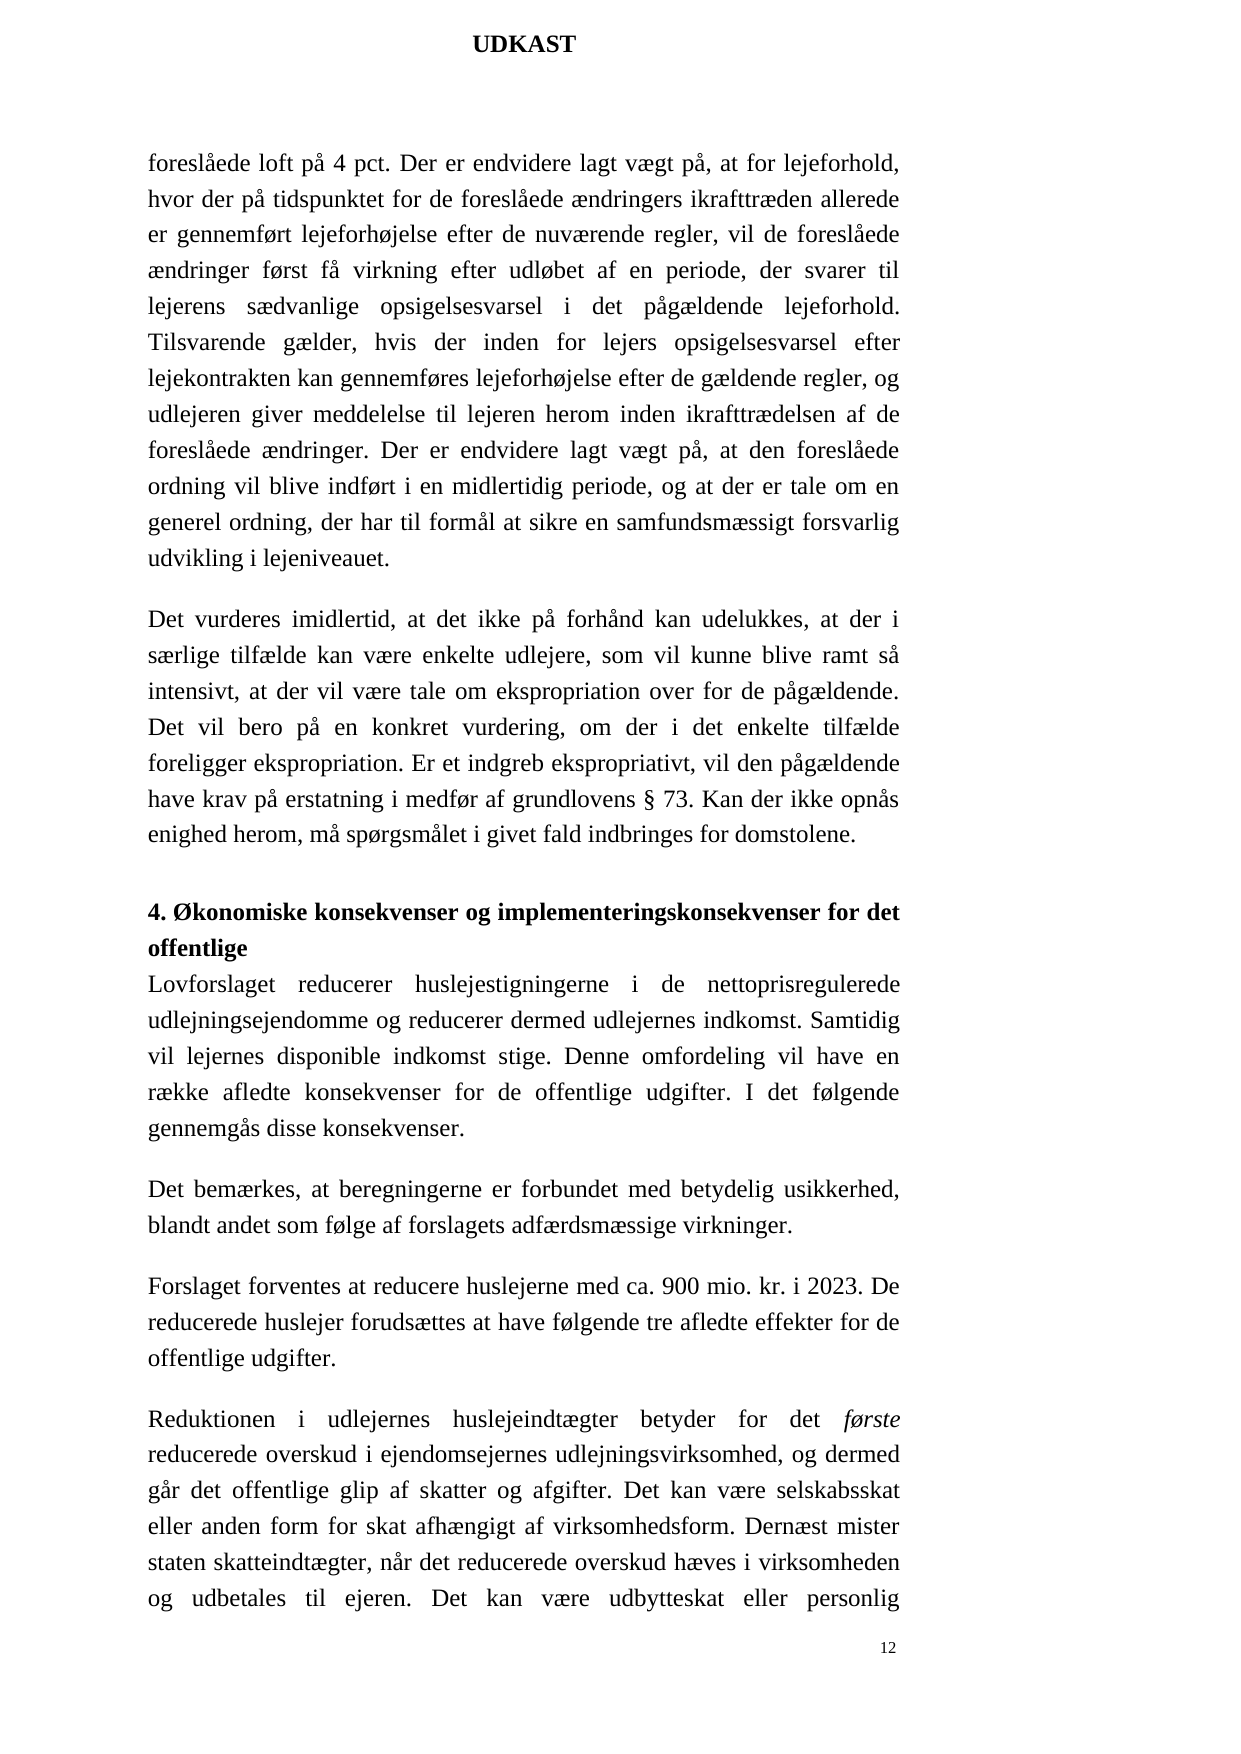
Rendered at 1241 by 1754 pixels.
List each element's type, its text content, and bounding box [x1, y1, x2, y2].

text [148, 148, 901, 572]
text Det bemærkes, at beregningerne er forbundet med betydelig usikkerhed, blandt andet som følge af forslagets adfærdsmæssige virkninger. [148, 1174, 901, 1239]
text Det vurderes imidlertid, at det ikke på forhånd kan udelukkes, at der i særlige tilfælde kan være enkelte udlejere, som vil kunne blive ramt så intensivt, at der vil være tale om ekspropriation over for de pågældende. Det vil bero på en konkret vurdering, om der i det enkelte tilfælde foreligger ekspropriation. Er et indgreb ekspropriativt, vil den pågældende have krav på erstatning i medfør af grundlovens § 73. Kan der ikke opnås enighed herom, må spørgsmålet i givet fald indbringes for domstolene. [148, 604, 901, 848]
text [148, 1404, 901, 1612]
text Forslaget forventes at reducere huslejerne med ca. 900 mio. kr. i 2023. De reducerede huslejer forudsættes at have følgende tre afledte effekter for de offentlige udgifter. [148, 1271, 901, 1371]
subtitle 4. Økonomiske konsekvenser og implementeringskonsekvenser for det offentlige [148, 897, 901, 962]
text Lovforslaget reducerer huslejestigningerne i de nettoprisregulerede udlejningsejendomme og reducerer dermed udlejernes indkomst. Samtidig vil lejernes disponible indkomst stige. Denne omfordeling vil have en række afledte konsekvenser for de offentlige udgifter. I det følgende gennemgås disse konsekvenser. [148, 969, 901, 1142]
